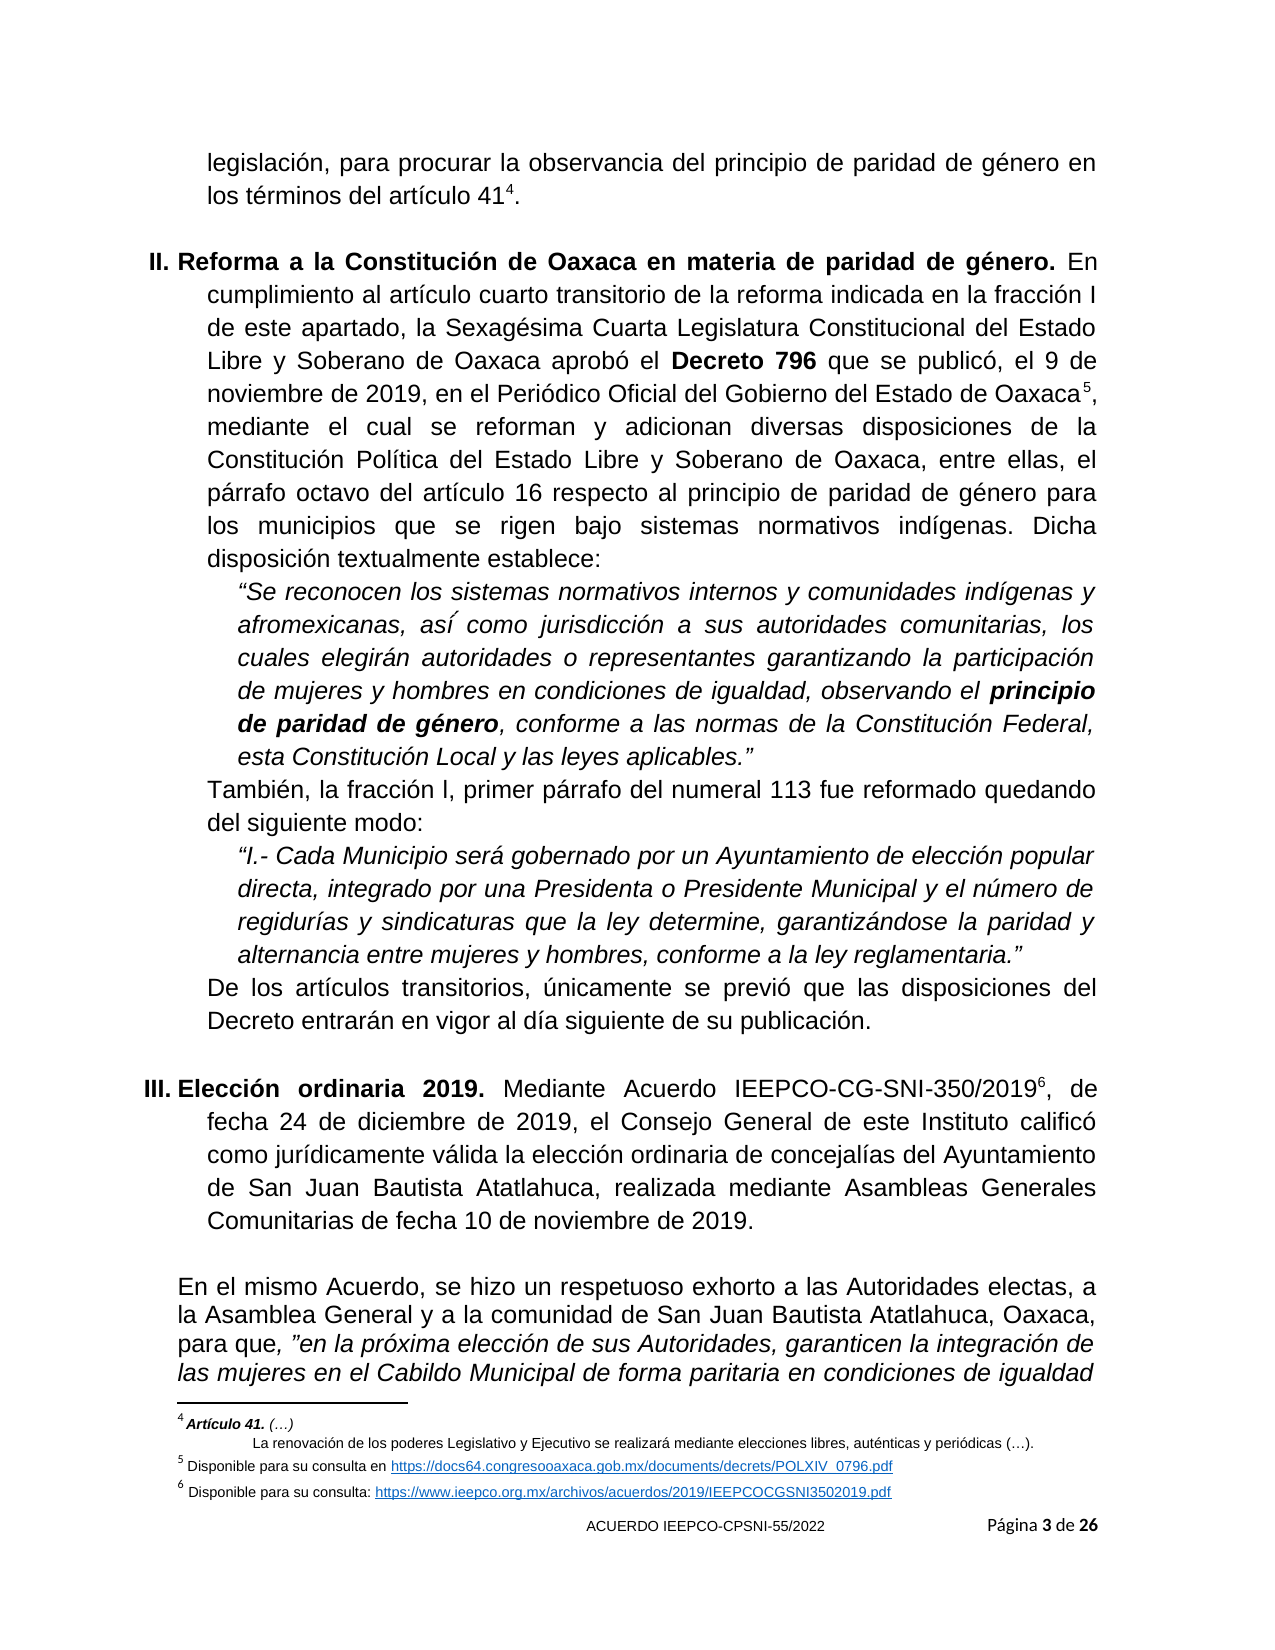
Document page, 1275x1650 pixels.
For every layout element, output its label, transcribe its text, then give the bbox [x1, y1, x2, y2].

list Elección ordinaria 2019. Mediante Acuerdo IEEPCO-CG-SNI‐350/2019, de fecha 24 de diciembre de 2019, el Consejo General de este Instituto calificó como jurídicamente válida la elección ordinaria de concejalías del Ayuntamiento de San Juan Bautista Atatlahuca, realizada mediante Asambleas Generales Comunitarias de fecha 10 de noviembre de 2019. [171, 1072, 1098, 1234]
list También, la fracción l, primer párrafo del numeral 113 fue reformado quedando del siguiente modo: [207, 775, 1098, 837]
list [207, 148, 1098, 209]
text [177, 1272, 1098, 1387]
list “I.- Cada Municipio será gobernado por un Ayuntamiento de elección popular directa, integrado por una Presidenta o Presidente Municipal y el número de regidurías y sindicaturas que la ley determine, garantizándose la paridad y alternancia entre mujeres y hombres, conforme a la ley reglamentaria.” [237, 841, 1098, 969]
list “Se reconocen los sistemas normativos internos y comunidades indígenas y afromexicanas, así́ como jurisdicción a sus autoridades comunitarias, los cuales elegirán autoridades o representantes garantizando la participación de mujeres y hombres en condiciones de igualdad, observando el principio de paridad de género, conforme a las normas de la Constitución Federal, esta Constitución Local y las leyes aplicables.” [237, 577, 1098, 771]
list De los artículos transitorios, únicamente se previó que las disposiciones del Decreto entrarán en vigor al día siguiente de su publicación. [207, 973, 1098, 1035]
list Reforma a la Constitución de Oaxaca en materia de paridad de género. En cumplimiento al artículo cuarto transitorio de la reforma indicada en la fracción I de este apartado, la Sexagésima Cuarta Legislatura Constitucional del Estado Libre y Soberano de Oaxaca aprobó el Decreto 796 que se publicó, el 9 de noviembre de 2019, en el Periódico Oficial del Gobierno del Estado de Oaxaca, mediante el cual se reforman y adicionan diversas disposiciones de la Constitución Política del Estado Libre y Soberano de Oaxaca, entre ellas, el párrafo octavo del artículo 16 respecto al principio de paridad de género para los municipios que se rigen bajo sistemas normativos indígenas. Dicha disposición textualmente establece: [169, 247, 1098, 573]
